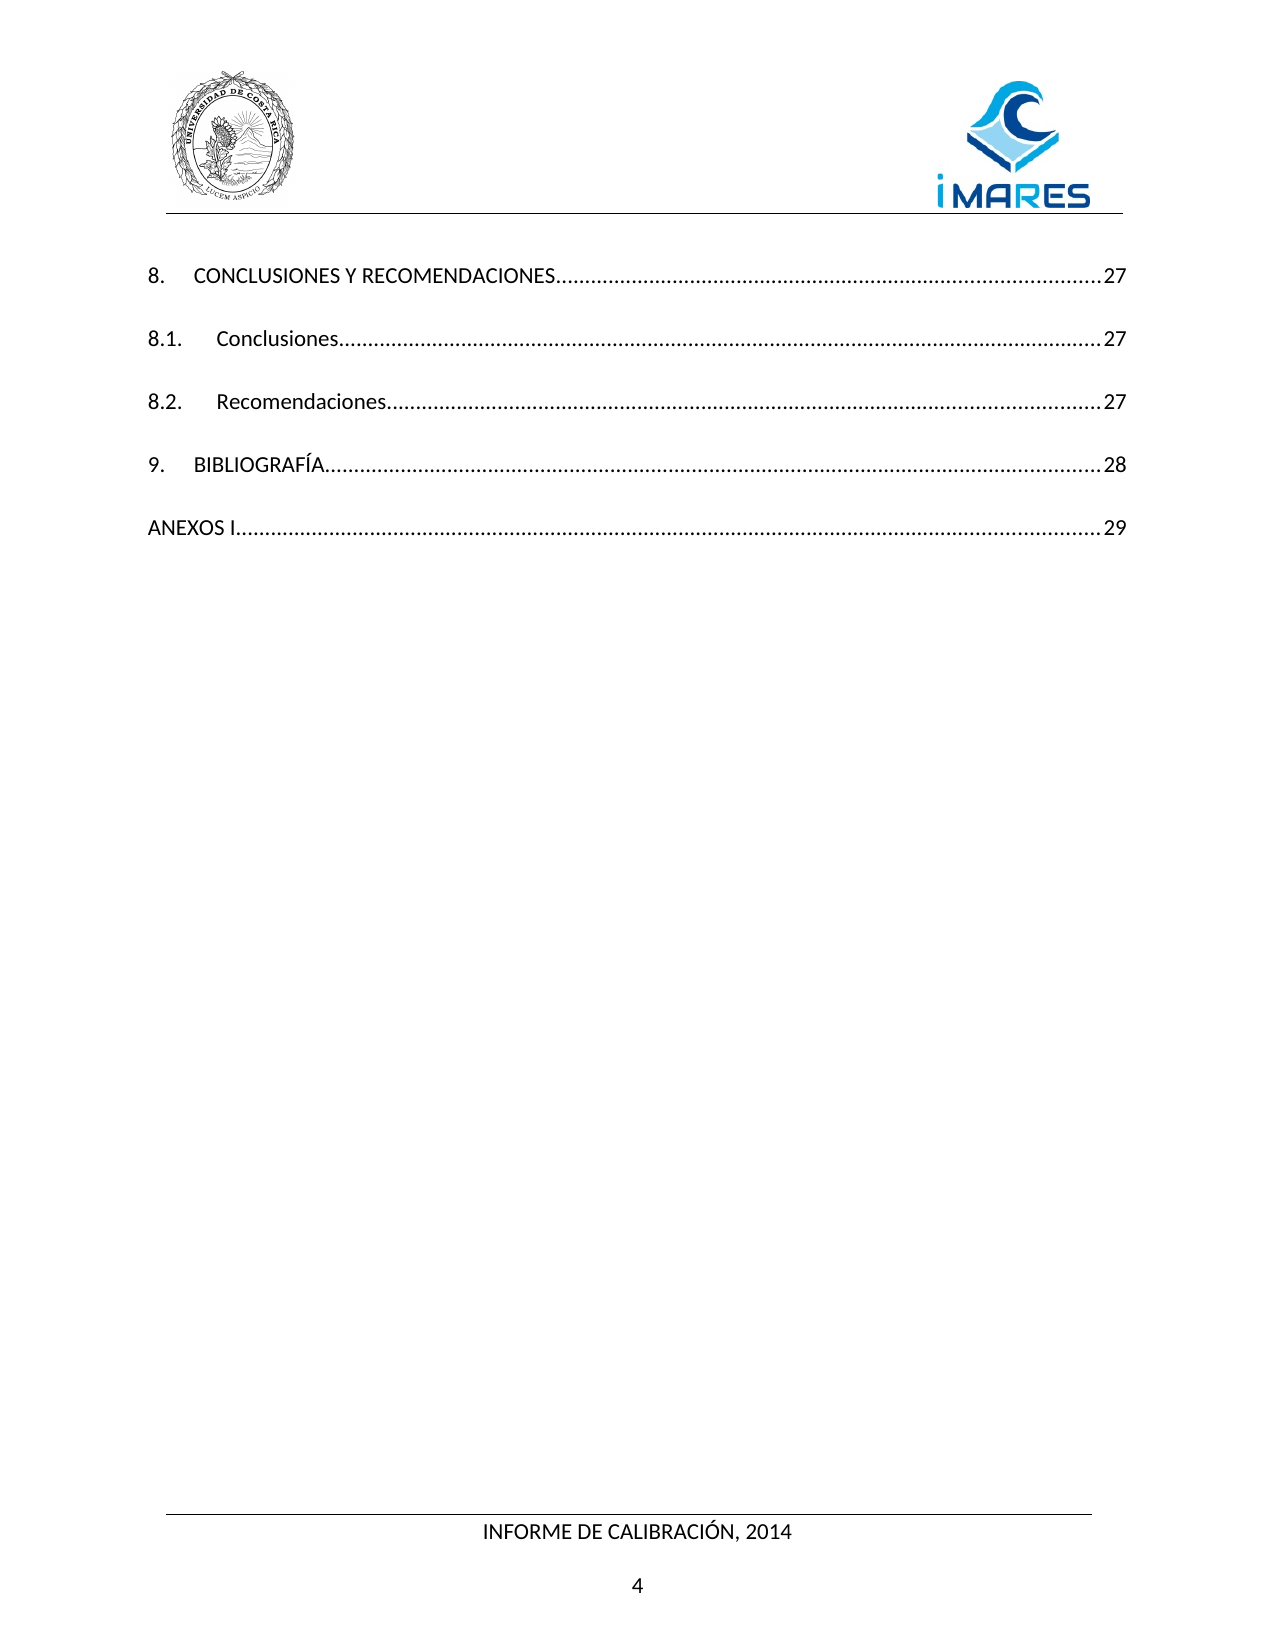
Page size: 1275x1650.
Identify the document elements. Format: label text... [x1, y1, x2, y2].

text 8.1. Conclusiones 27 [148, 324, 1127, 352]
text 8. CONCLUSIONES Y RECOMENDACIONES 27 [148, 261, 1127, 289]
text 8.2. Recomendaciones 27 [148, 387, 1127, 415]
text ANEXOS I 29 [148, 513, 1127, 541]
text 9. BIBLIOGRAFÍA 28 [148, 450, 1127, 478]
picture [1020, 188, 1035, 207]
picture [170, 70, 296, 208]
picture [937, 81, 1090, 207]
